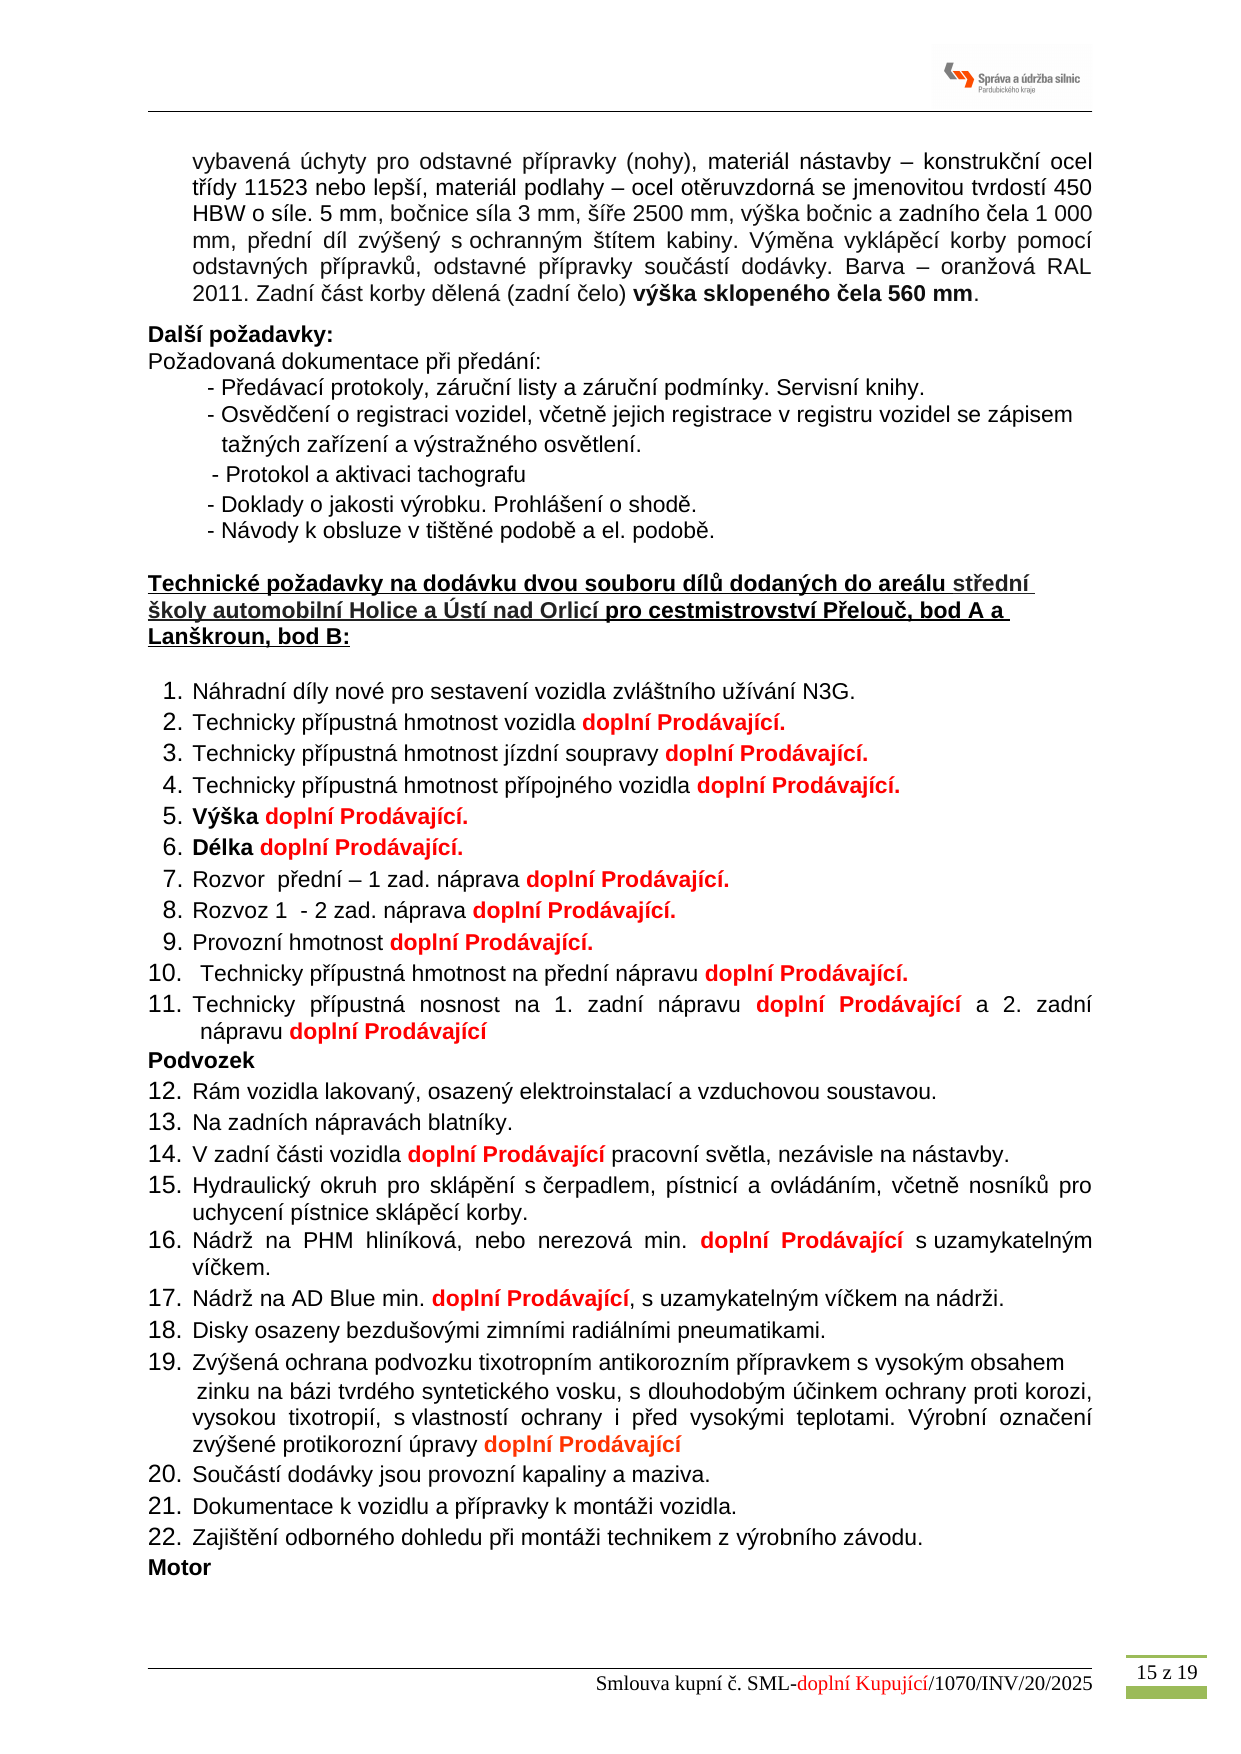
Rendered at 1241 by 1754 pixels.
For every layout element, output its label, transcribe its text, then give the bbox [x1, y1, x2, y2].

list Provozní hmotnost doplní Prodávající. [162, 926, 1092, 955]
list - Protokol a aktivaci tachografu [148, 461, 1092, 487]
list Hydraulický okruh pro sklápění s čerpadlem, pístnicí a ovládáním, včetně nosníků pro uchycení pístnice sklápěcí korby. [148, 1170, 1092, 1225]
text Motor [148, 1553, 1092, 1580]
list Rozvoz 1 - 2 zad. náprava doplní Prodávající. [162, 895, 1092, 924]
list Technicky přípustná nosnost na 1. zadní nápravu doplní Prodávající a 2. zadní nápravu doplní Prodávající [148, 989, 1092, 1044]
list Zvýšená ochrana podvozku tixotropním antikorozním přípravkem s vysokým obsahem [148, 1346, 1092, 1375]
list Na zadních nápravách blatníky. [148, 1107, 1092, 1136]
list Disky osazeny bezdušovými zimními radiálními pneumatikami. [148, 1315, 1092, 1344]
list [148, 148, 1092, 306]
list Nádrž na AD Blue min. doplní Prodávající, s uzamykatelným víčkem na nádrži. [148, 1283, 1092, 1312]
text Podvozek [148, 1047, 1092, 1073]
list Dokumentace k vozidlu a přípravky k montáži vozidla. [148, 1491, 1092, 1519]
list Technické požadavky na dodávku dvou souboru dílů dodaných do areálu střední školy automobilní Holice a Ústí nad Orlicí pro cestmistrovství Přelouč, bod A a Lanškroun, bod B: [148, 570, 1092, 649]
text Další požadavky: [148, 321, 1092, 348]
list - Osvědčení o registraci vozidel, včetně jejich registrace v registru vozidel se zápisem tažných zařízení a výstražného osvětlení. [207, 401, 1092, 457]
list Technicky přípustná hmotnost vozidla doplní Prodávající. [162, 707, 1092, 736]
list Technicky přípustná hmotnost jízdní soupravy doplní Prodávající. [162, 738, 1092, 767]
text - Návody k obsluze v tištěné podobě a el. podobě. [207, 517, 1092, 544]
text - Doklady o jakosti výrobku. Prohlášení o shodě. [207, 491, 1092, 517]
list Výška doplní Prodávající. [162, 801, 1092, 830]
list Rám vozidla lakovaný, osazený elektroinstalací a vzduchovou soustavou. [148, 1076, 1092, 1104]
list Zajištění odborného dohledu při montáži technikem z výrobního závodu. [148, 1522, 1092, 1551]
list Technicky přípustná hmotnost na přední nápravu doplní Prodávající. [148, 958, 1092, 987]
text - Předávací protokoly, záruční listy a záruční podmínky. Servisní knihy. [207, 374, 1092, 401]
text Požadovaná dokumentace při předání: [148, 348, 1092, 374]
picture [931, 44, 1093, 109]
list Technicky přípustná hmotnost přípojného vozidla doplní Prodávající. [162, 770, 1092, 798]
list Náhradní díly nové pro sestavení vozidla zvláštního užívání N3G. [162, 676, 1092, 704]
list Délka doplní Prodávající. [162, 832, 1092, 861]
list Součástí dodávky jsou provozní kapaliny a maziva. [148, 1459, 1092, 1488]
text zinku na bázi tvrdého syntetického vosku, s dlouhodobým účinkem ochrany proti korozi, vysokou tixotropií, s vlastností ochrany i před vysokými teplotami. Výrobní označení zvýšené protikorozní úpravy doplní Prodávající [148, 1378, 1092, 1457]
list Rozvor přední – 1 zad. náprava doplní Prodávající. [162, 864, 1092, 892]
list V zadní části vozidla doplní Prodávající pracovní světla, nezávisle na nástavby. [148, 1138, 1092, 1167]
list Nádrž na PHM hliníková, nebo nerezová min. doplní Prodávající s uzamykatelným víčkem. [148, 1225, 1092, 1280]
